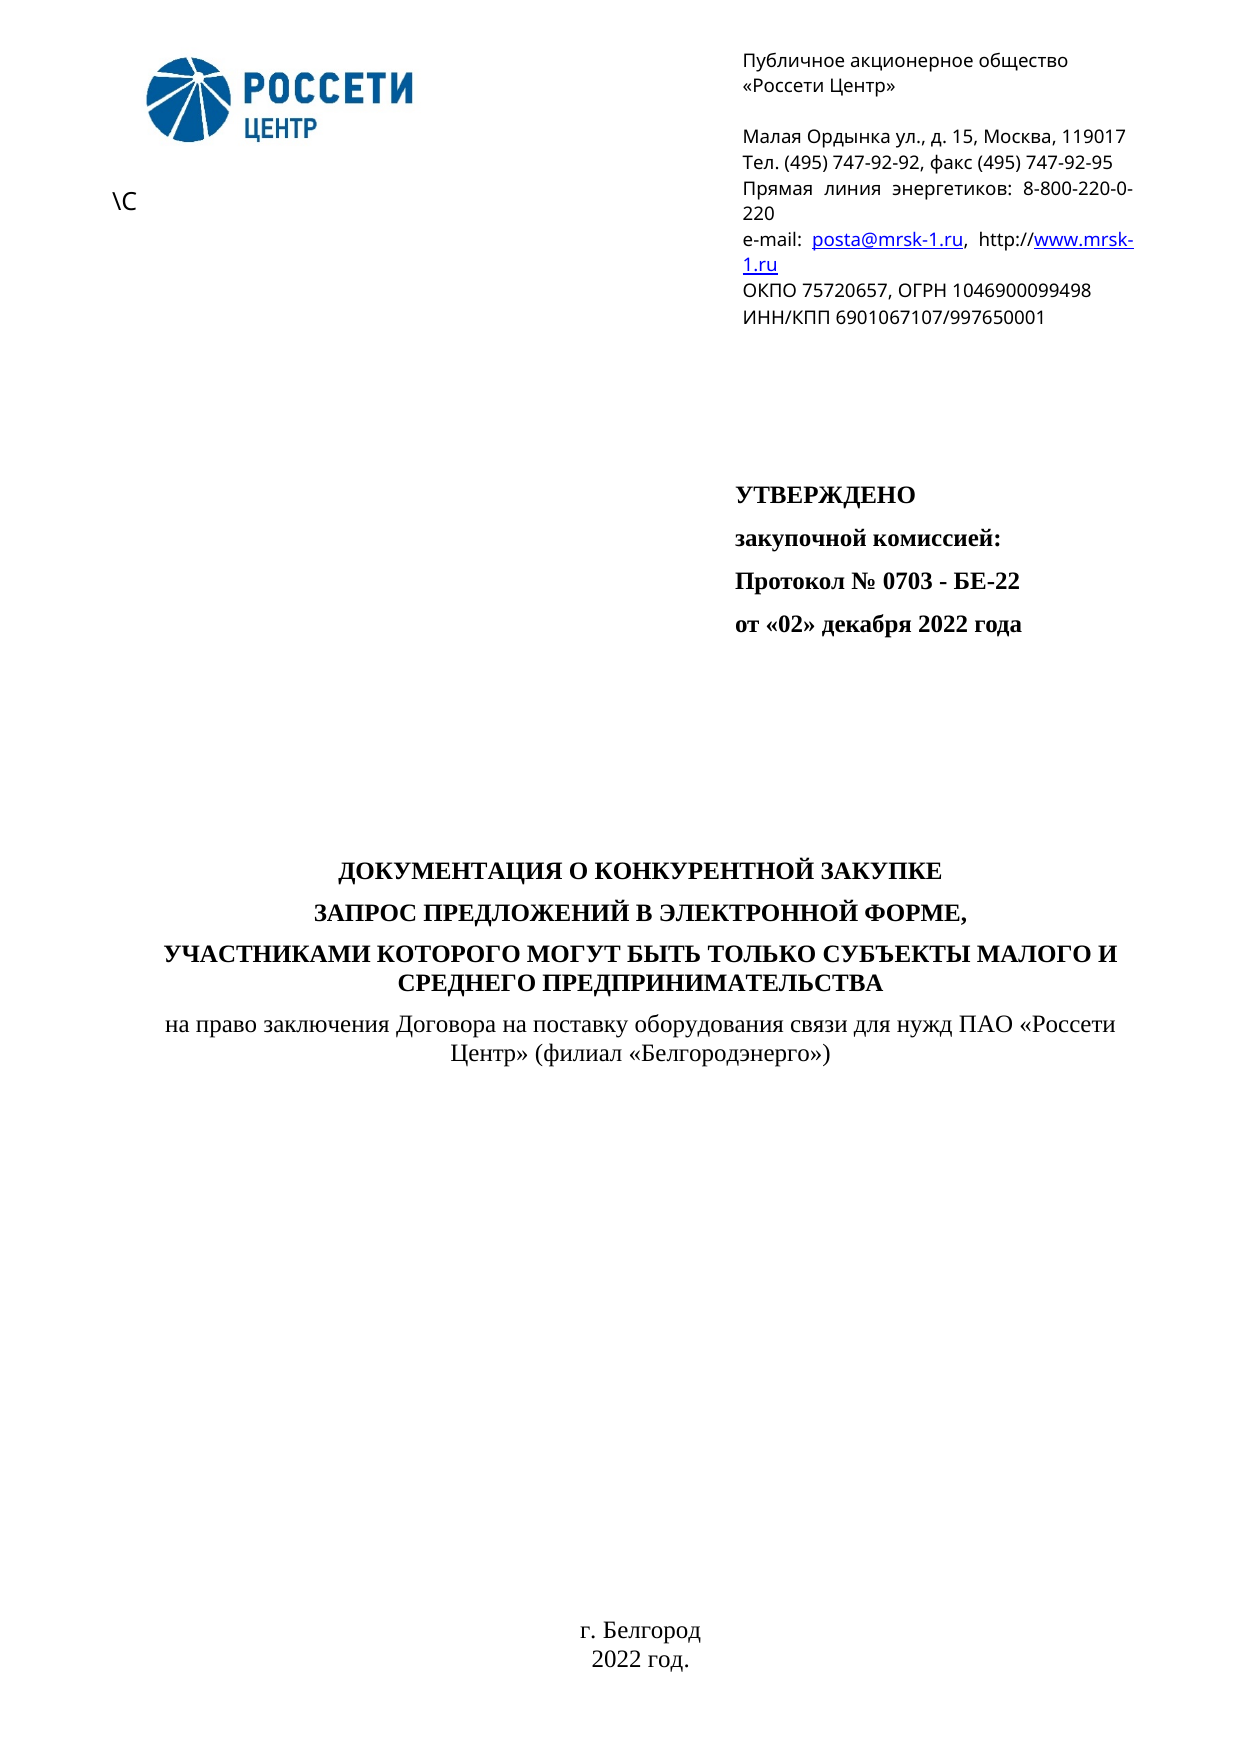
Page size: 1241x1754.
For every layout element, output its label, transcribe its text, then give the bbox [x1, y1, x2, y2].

text Протокол № 0703 - БЕ-22 [735, 566, 1151, 595]
table_header Публичное акционерное общество «Россети Центр» Малая Ордынка ул., д. 15, Москва, 119017 Тел. (495) 747-92-92, факс (495) 747-92-95 Прямая линия энергетиков: 8-800-220-0-220 e-mail: posta@mrsk-1.ru, http://www.mrsk-1.ru ОКПО 75720657, ОГРН 1046900099498 ИНН/КПП 6901067107/997650001 [731, 47, 1145, 336]
text на право заключения Договора на поставку оборудования связи для нужд ПАО «Россети Центр» (филиал «Белгородэнерго») [129, 1009, 1151, 1066]
text закупочной комиссией: [735, 523, 1151, 552]
text УЧАСТНИКАМИ КОТОРОГО МОГУТ БЫТЬ ТОЛЬКО СУБЪЕКТЫ МАЛОГО И СРЕДНЕГО ПРЕДПРИНИМАТЕЛЬСТВА [129, 939, 1151, 996]
text ДОКУМЕНТАЦИЯ О КОНКУРЕНТНОЙ ЗАКУПКЕ [129, 856, 1151, 885]
text г. Белгород 2022 год. [129, 1615, 1151, 1673]
text от «02» декабря 2022 года [735, 609, 1151, 638]
text УТВЕРЖДЕНО [735, 480, 1151, 509]
table_header \С [141, 47, 731, 336]
text ЗАПРОС ПРЕДЛОЖЕНИЙ В ЭЛЕКТРОННОЙ ФОРМЕ, [129, 898, 1151, 926]
